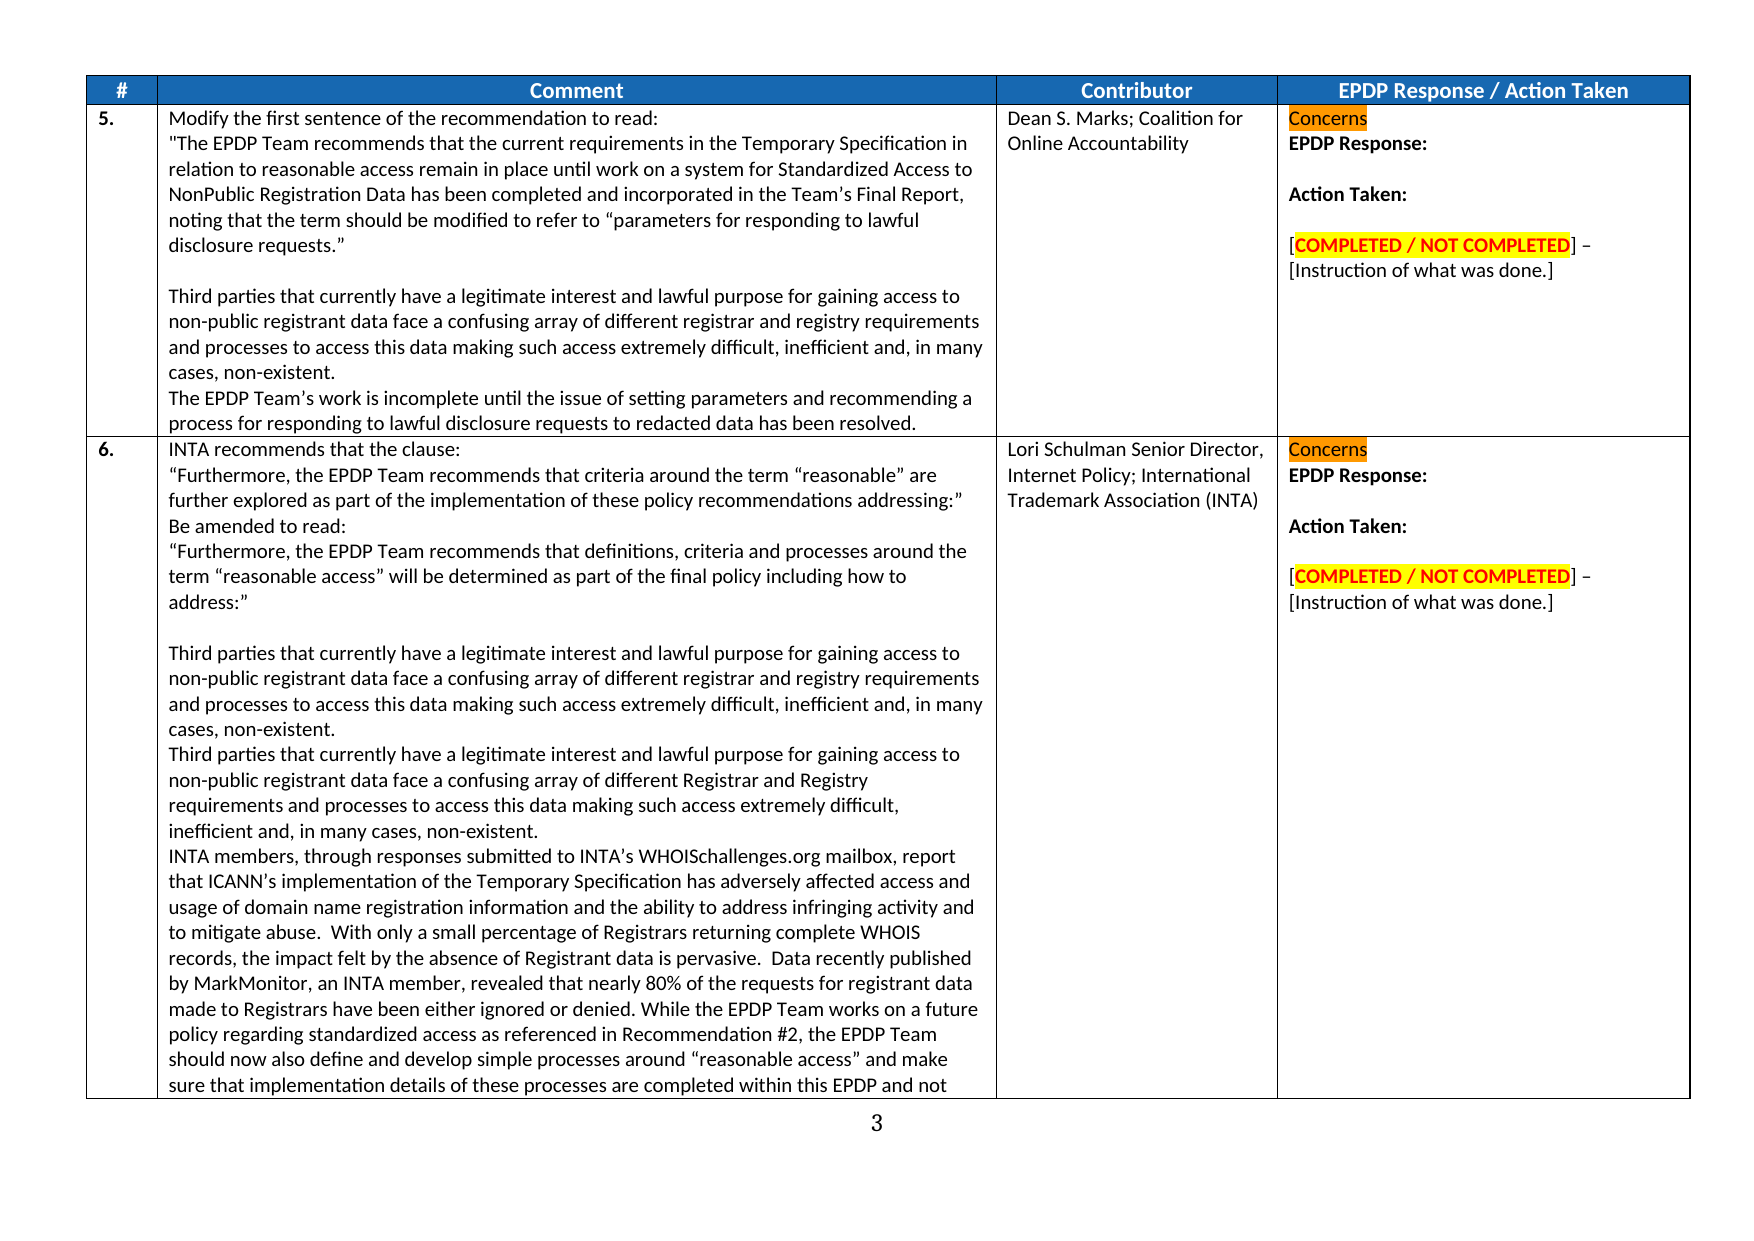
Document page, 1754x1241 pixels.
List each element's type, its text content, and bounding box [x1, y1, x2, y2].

table_header Contributor [997, 76, 1277, 104]
table_cell Dean S. Marks; Coalition for Online Accountability [997, 105, 1277, 436]
table_header Comment [158, 76, 996, 104]
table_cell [1278, 437, 1689, 1097]
table_cell Modify the first sentence of the recommendation to read: "The EPDP Team recommends that the current requirements in the Temporary Specification in relation to reasonable access remain in place until work on a system for Standardized Access to NonPublic Registration Data has been completed and incorporated in the Team’s Final Report, noting that the term should be modified to refer to “parameters for responding to lawful disclosure requests.” Third parties that currently have a legitimate interest and lawful purpose for gaining access to non-public registrant data face a confusing array of different registrar and registry requirements and processes to access this data making such access extremely difficult, inefficient and, in many cases, non-existent. The EPDP Team’s work is incomplete until the issue of setting parameters and recommending a process for responding to lawful disclosure requests to redacted data has been resolved. [158, 105, 996, 436]
table_cell [87, 105, 157, 436]
table_cell Concerns EPDP Response: Action Taken: [COMPLETED / NOT COMPLETED] – [Instruction of what was done.] [1278, 105, 1689, 436]
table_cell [997, 437, 1277, 1097]
table_cell [87, 437, 157, 1097]
table_header EPDP Response / Action Taken [1278, 76, 1689, 104]
table_header # [87, 76, 157, 104]
